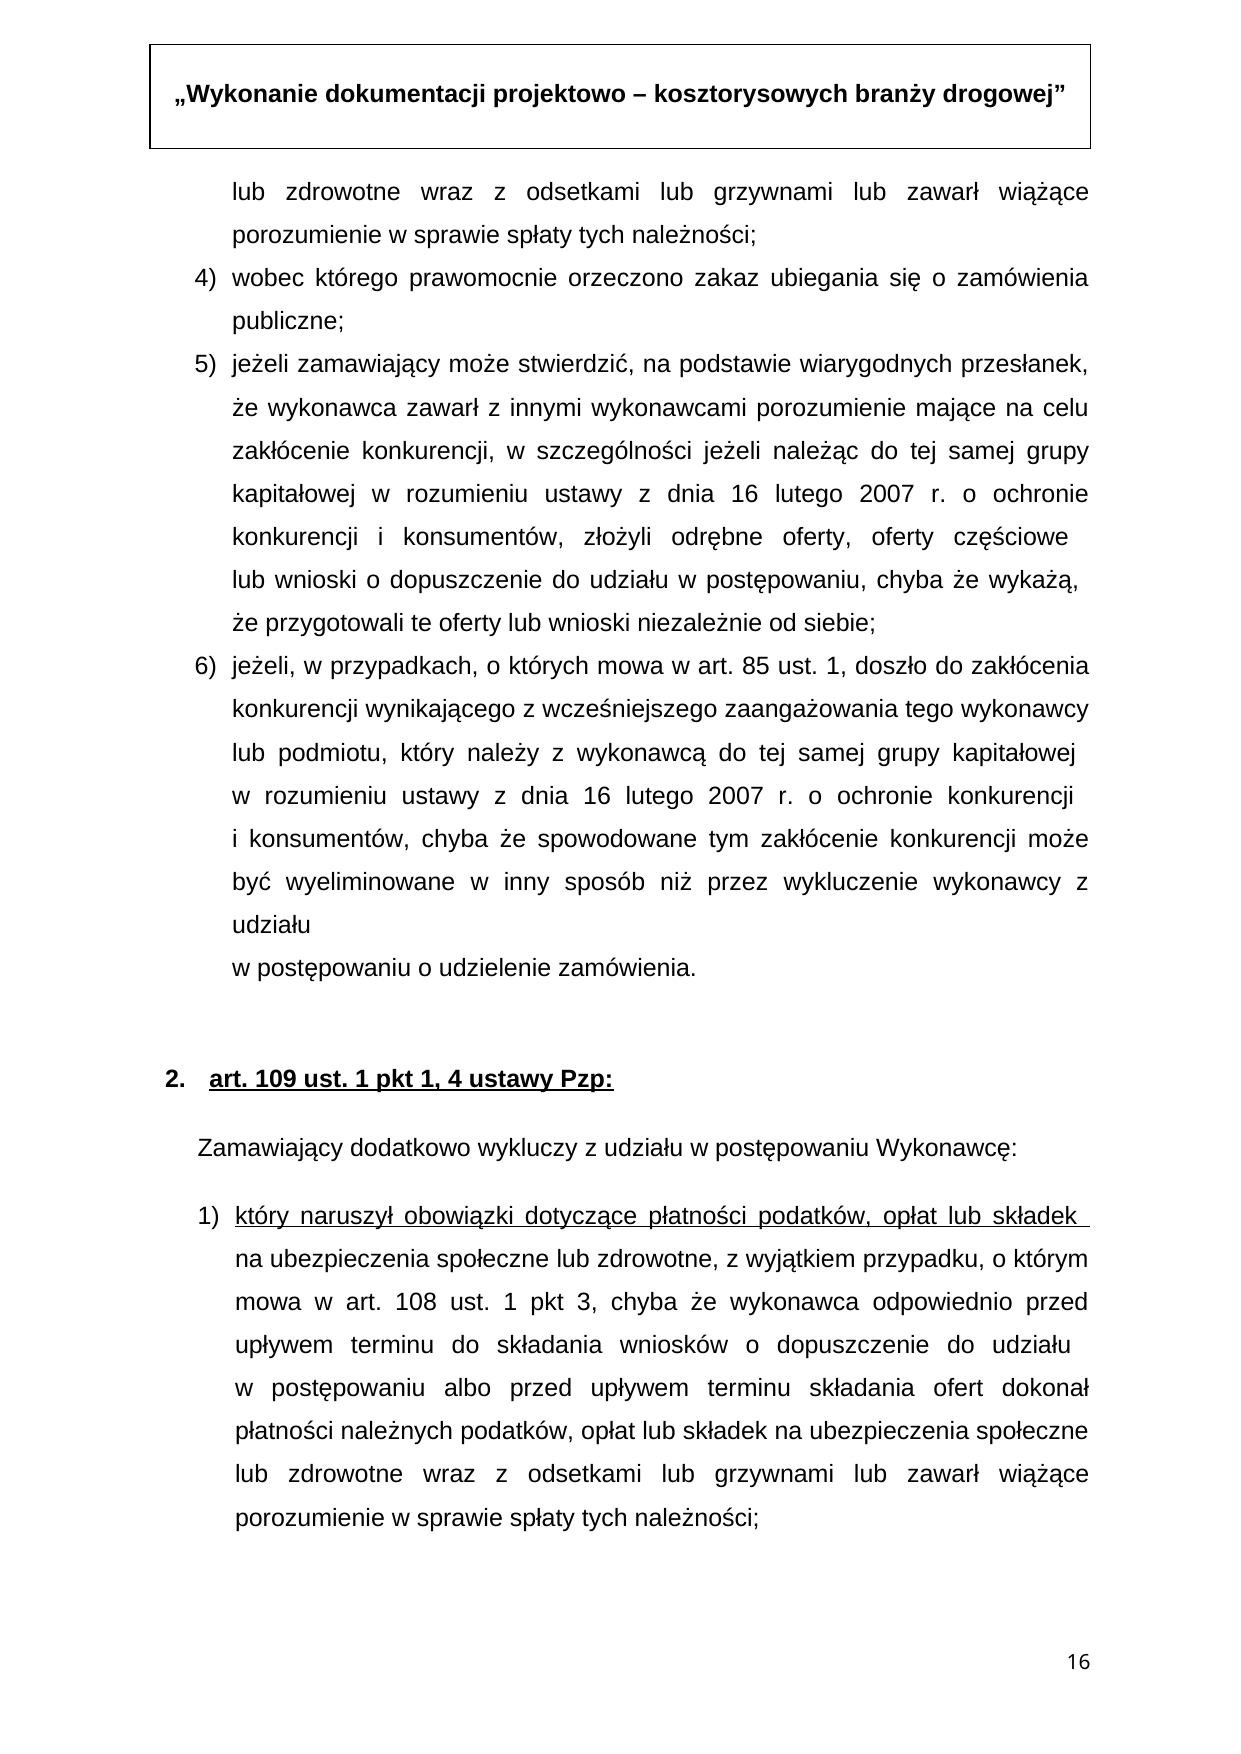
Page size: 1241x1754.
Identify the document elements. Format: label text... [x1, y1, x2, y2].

list jeżeli zamawiający może stwierdzić, na podstawie wiarygodnych przesłanek, że wykonawca zawarł z innymi wykonawcami porozumienie mające na celu zakłócenie konkurencji, w szczególności jeżeli należąc do tej samej grupy kapitałowej w rozumieniu ustawy z dnia 16 lutego 2007 r. o ochronie konkurencji i konsumentów, złożyli odrębne oferty, oferty częściowe lub wnioski o dopuszczenie do udziału w postępowaniu, chyba że wykażą, że przygotowali te oferty lub wnioski niezależnie od siebie; [194, 349, 1090, 637]
list jeżeli, w przypadkach, o których mowa w art. 85 ust. 1, doszło do zakłócenia konkurencji wynikającego z wcześniejszego zaangażowania tego wykonawcy lub podmiotu, który należy z wykonawcą do tej samej grupy kapitałowej w rozumieniu ustawy z dnia 16 lutego 2007 r. o ochronie konkurencji i konsumentów, chyba że spowodowane tym zakłócenie konkurencji może być wyeliminowane w inny sposób niż przez wykluczenie wykonawcy z udziału w postępowaniu o udzielenie zamówienia. [194, 651, 1090, 982]
list Zamawiający dodatkowo wykluczy z udziału w postępowaniu Wykonawcę: [197, 1132, 1090, 1161]
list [194, 177, 1090, 249]
list który naruszył obowiązki dotyczące płatności podatków, opłat lub składek na ubezpieczenia społeczne lub zdrowotne, z wyjątkiem przypadku, o którym mowa w art. 108 ust. 1 pkt 3, chyba że wykonawca odpowiednio przed upływem terminu do składania wniosków o dopuszczenie do udziału w postępowaniu albo przed upływem terminu składania ofert dokonał płatności należnych podatków, opłat lub składek na ubezpieczenia społeczne lub zdrowotne wraz z odsetkami lub grzywnami lub zawarł wiążące porozumienie w sprawie spłaty tych należności; [197, 1201, 1090, 1531]
list wobec którego prawomocnie orzeczono zakaz ubiegania się o zamówienia publiczne; [194, 263, 1090, 335]
list art. 109 ust. 1 pkt 1, 4 ustawy Pzp: [165, 1064, 1090, 1093]
